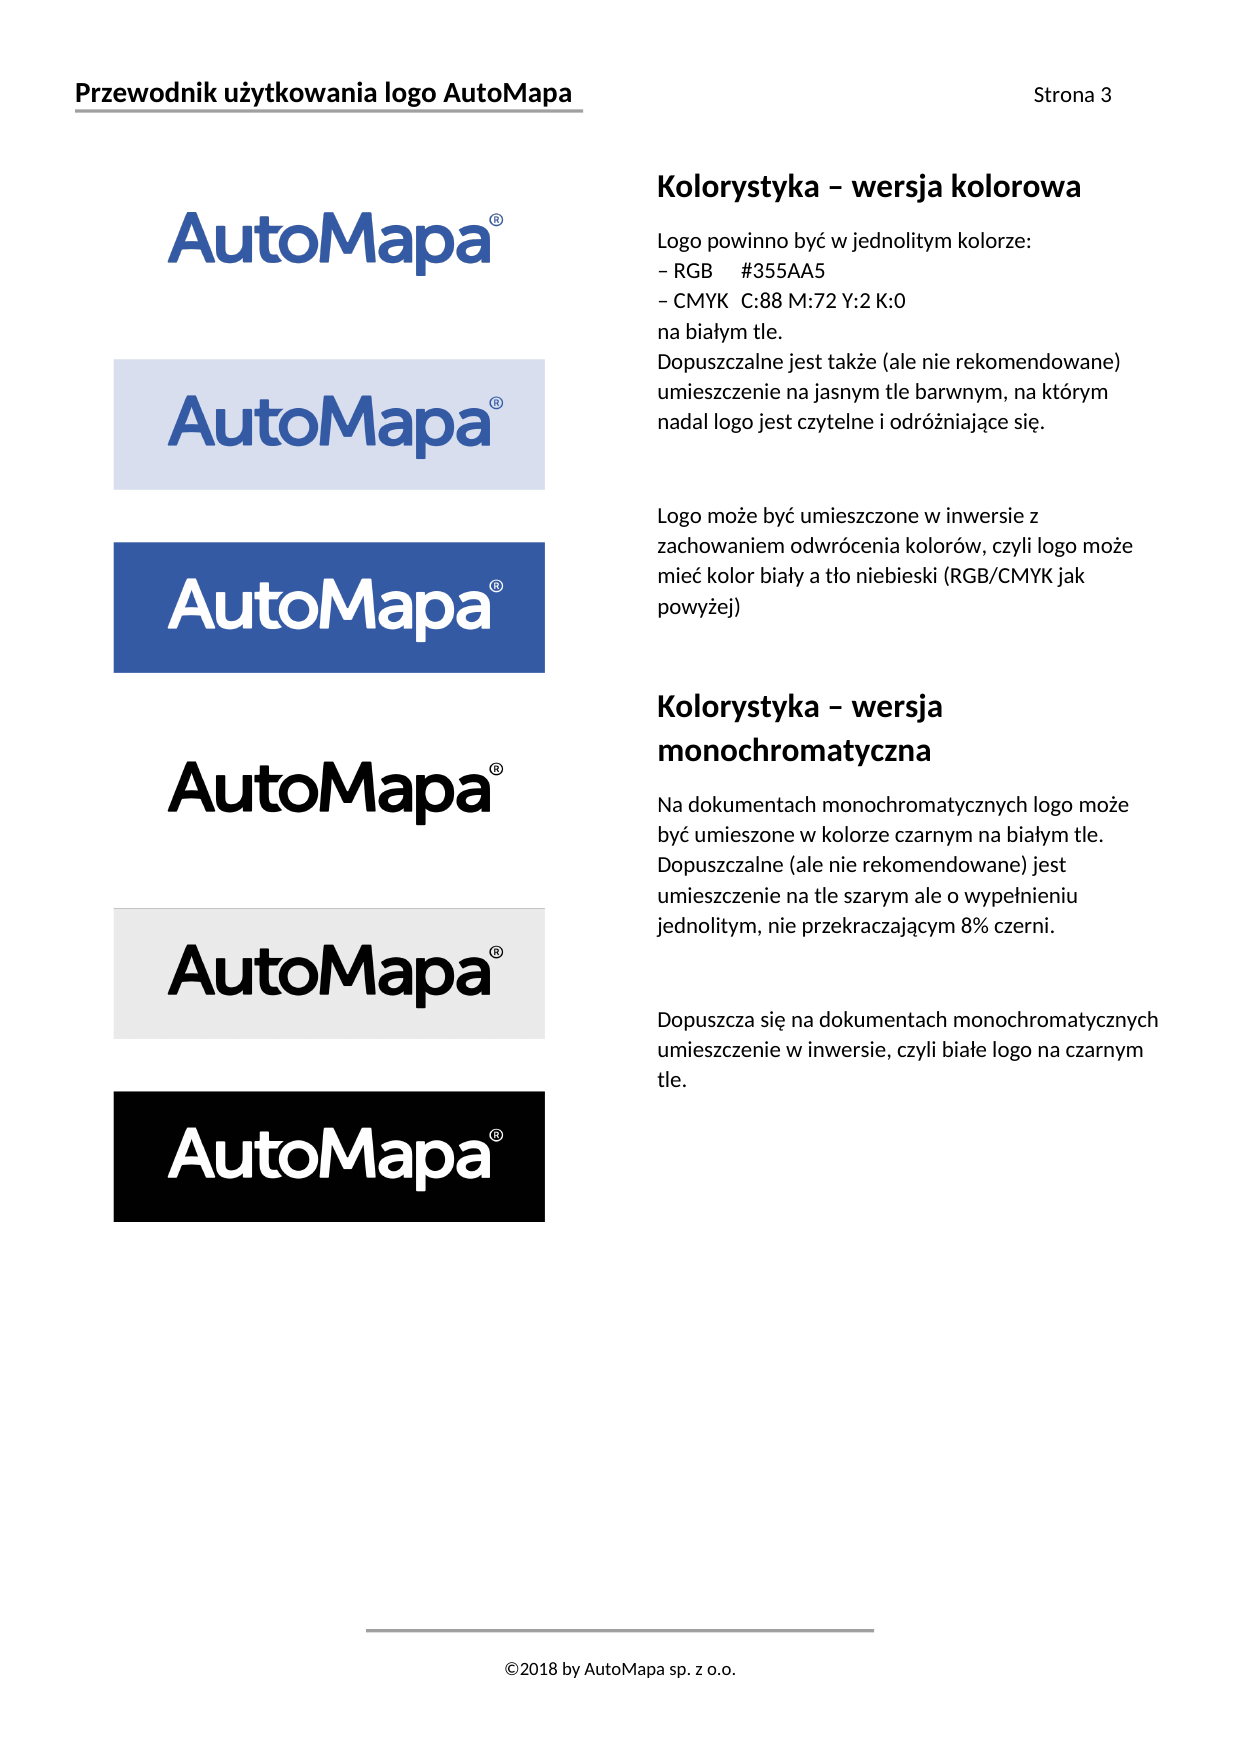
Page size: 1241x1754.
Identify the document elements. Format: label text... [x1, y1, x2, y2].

text Na dokumentach monochromatycznych logo może być umieszone w kolorze czarnym na białym tle. Dopuszczalne (ale nie rekomendowane) jest umieszczenie na tle szarym ale o wypełnieniu jednolitym, nie przekraczającym 8% czerni. [657, 790, 1165, 939]
picture [113, 212, 545, 1222]
text Dopuszcza się na dokumentach monochromatycznych umieszczenie w inwersie, czyli białe logo na czarnym tle. [657, 1005, 1165, 1093]
text Kolorystyka – wersja kolorowa [657, 166, 1165, 206]
text Logo powinno być w jednolitym kolorze: – RGB #355AA5 – CMYK C:88 M:72 Y:2 K:0 na białym tle. Dopuszczalne jest także (ale nie rekomendowane) umieszczenie na jasnym tle barwnym, na którym nadal logo jest czytelne i odróżniające się. [657, 226, 1165, 435]
text Logo może być umieszczone w inwersie z zachowaniem odwrócenia kolorów, czyli logo może mieć kolor biały a tło niebieski (RGB/CMYK jak powyżej) [657, 501, 1165, 620]
text Kolorystyka – wersja monochromatyczna [657, 686, 1165, 770]
